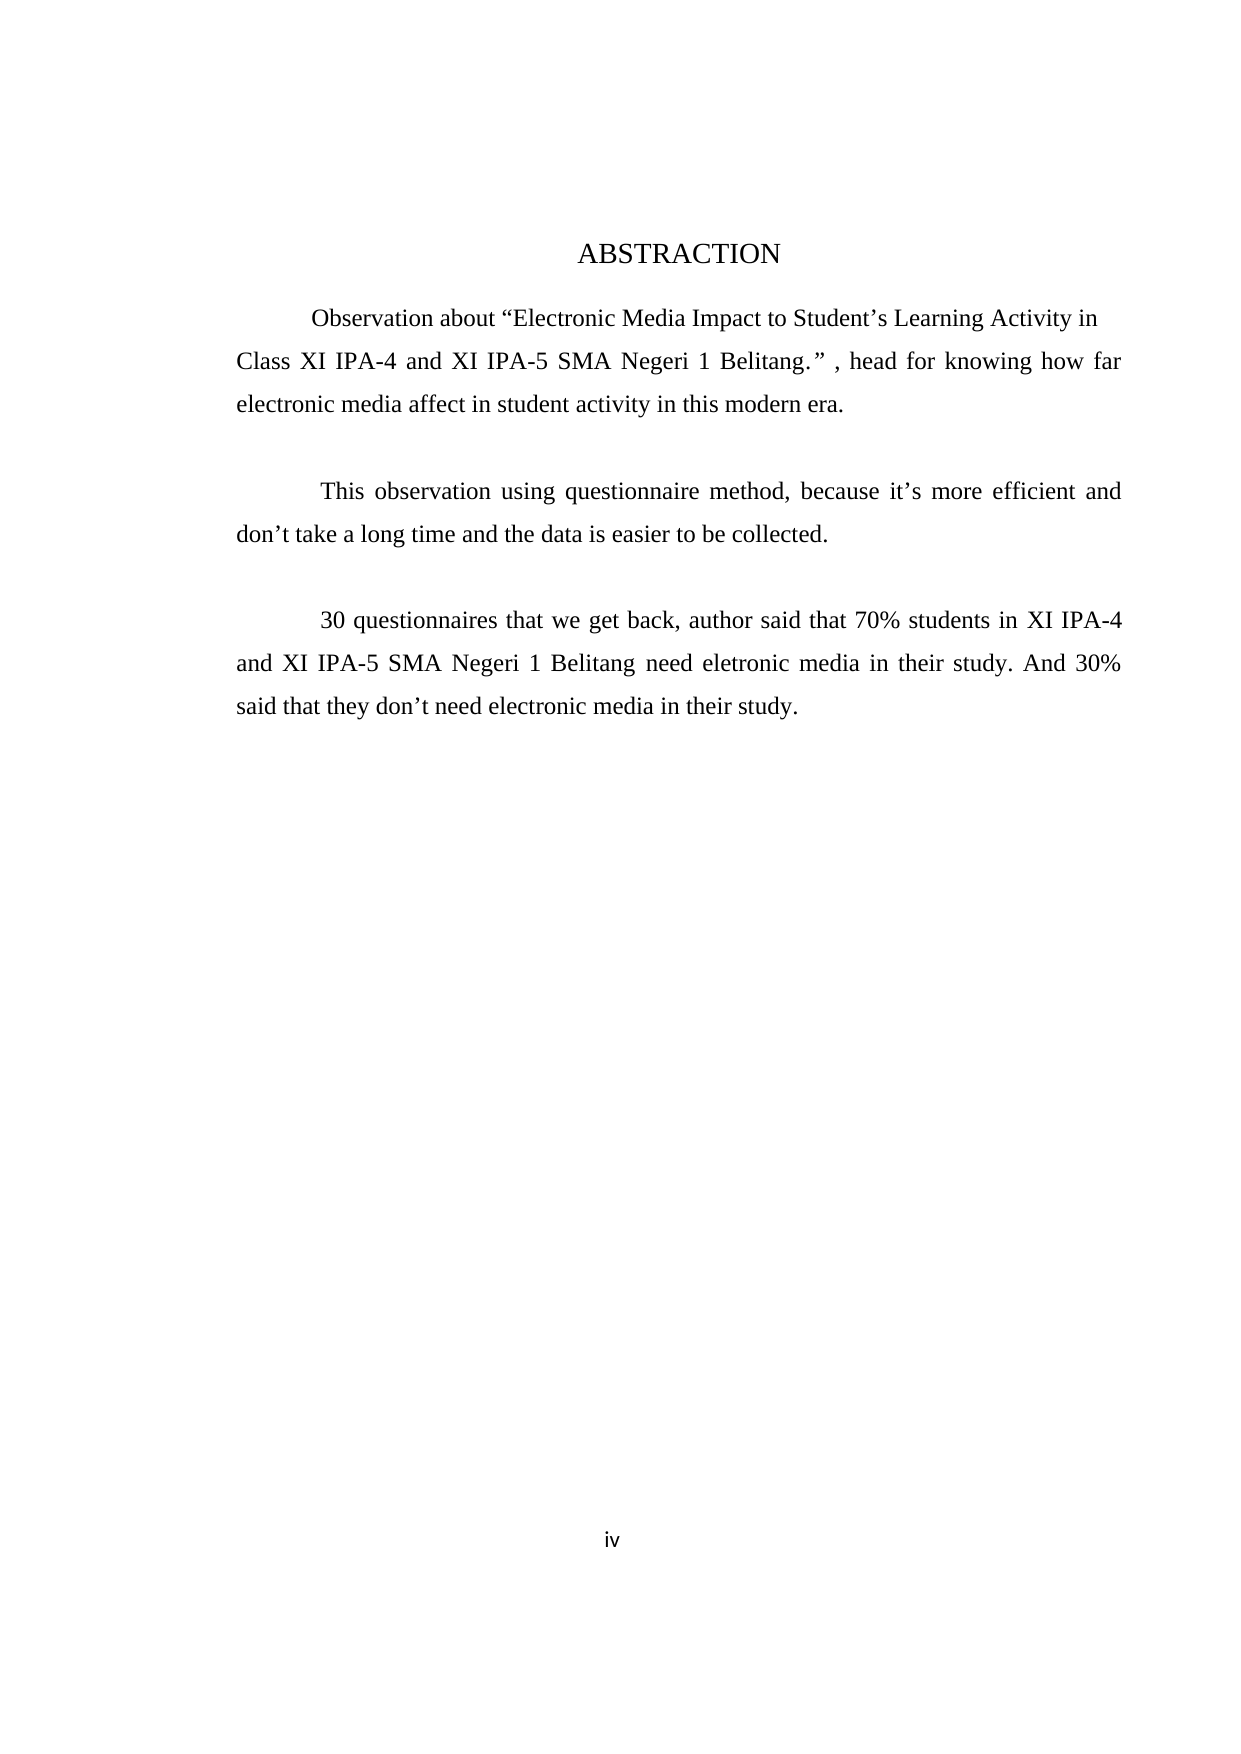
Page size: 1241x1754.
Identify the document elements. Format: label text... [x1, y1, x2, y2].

text This observation using questionnaire method, because it’s more efficient and don’t take a long time and the data is easier to be collected. [236, 476, 1122, 548]
text 30 questionnaires that we get back, author said that 70% students in XI IPA-4 and XI IPA-5 SMA Negeri 1 Belitang need eletronic media in their study. And 30% said that they don’t need electronic media in their study. [236, 605, 1122, 720]
text Class XI IPA-4 and XI IPA-5 SMA Negeri 1 Belitang.” , head for knowing how far electronic media affect in student activity in this modern era. [236, 346, 1122, 418]
text ABSTRACTION [236, 236, 1122, 270]
list Observation about “Electronic Media Impact to Student’s Learning Activity in [311, 303, 1122, 332]
